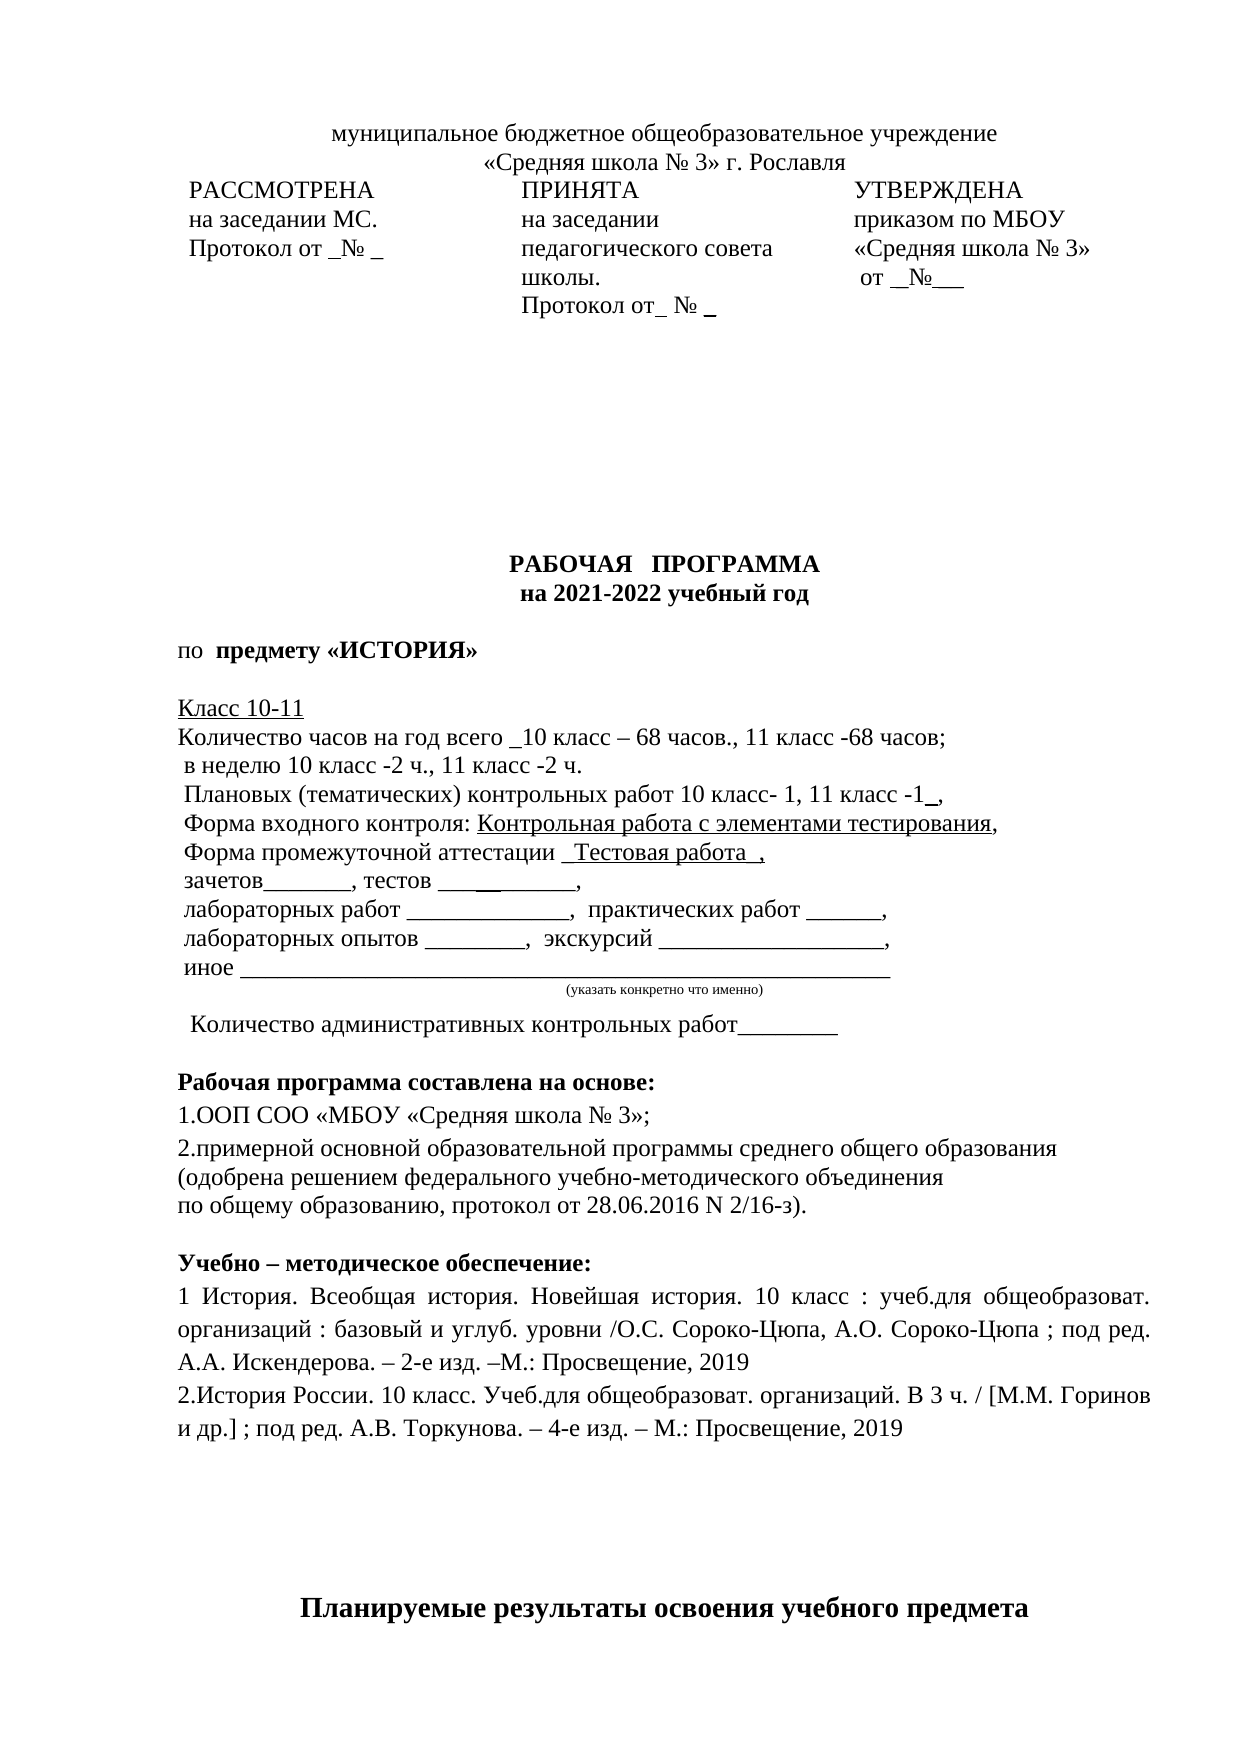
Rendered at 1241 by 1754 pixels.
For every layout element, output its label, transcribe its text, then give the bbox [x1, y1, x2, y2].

text муниципальное бюджетное общеобразовательное учреждение [177, 118, 1152, 147]
text 1.ООП СОО «МБОУ «Средняя школа № 3»; [177, 1100, 1152, 1129]
text «Средняя школа № 3» г. Рославля [177, 147, 1152, 176]
text Форма входного контроля: Контрольная работа с элементами тестирования, [177, 808, 1152, 837]
text 1 История. Всеобщая история. Новейшая история. 10 класс : учеб.для общеобразоват. организаций : базовый и углуб. уровни /О.С. Сороко-Цюпа, А.О. Сороко-Цюпа ; под ред. А.А. Искендерова. – 2-е изд. –М.: Просвещение, 2019 [177, 1281, 1152, 1376]
text (указать конкретно что именно) [177, 981, 1152, 1009]
text лабораторных опытов ________, экскурсий __________________, [177, 923, 1152, 952]
table_header УТВЕРЖДЕНА приказом по МБОУ «Средняя школа № 3» от _№ __ [842, 176, 1174, 319]
text Планируемые результаты освоения учебного предмета [177, 1590, 1152, 1623]
table_header ПРИНЯТА на заседании педагогического совета школы. Протокол от № _ [510, 176, 842, 319]
text зачетов_______, тестов ___________, [177, 866, 1152, 894]
text на 2021-2022 учебный год [177, 578, 1152, 607]
table_header РАССМОТРЕНА на заседании МС. Протокол от № _ [177, 176, 510, 319]
text Рабочая программа составлена на основе: [177, 1067, 1152, 1096]
text РАБОЧАЯ ПРОГРАММА [177, 549, 1152, 578]
text Количество административных контрольных работ________ [177, 1009, 1152, 1038]
text иное ____________________________________________________ [177, 952, 1152, 981]
text лабораторных работ _____________, практических работ ______, [177, 894, 1152, 923]
text в неделю 10 класс -2 ч., 11 класс -2 ч. [177, 751, 1152, 779]
text 2.примерной основной образовательной программы среднего общего образования (одобрена решением федерального учебно-методического объединения по общему образованию, протокол от 28.06.2016 N 2/16-з). [177, 1133, 1152, 1219]
text Форма промежуточной аттестации _Тестовая работа_, [177, 837, 1152, 866]
text Плановых (тематических) контрольных работ 10 класс- 1, 11 класс -1_, [177, 779, 1152, 808]
text 2.История России. 10 класс. Учеб.для общеобразоват. организаций. В 3 ч. / [М.М. Горинов и др.] ; под ред. А.В. Торкунова. – 4-е изд. – М.: Просвещение, 2019 [177, 1380, 1152, 1442]
text Класс 10-11 [177, 693, 1152, 722]
text Количество часов на год всего _10 класс – 68 часов., 11 класс -68 часов; [177, 722, 1152, 751]
text по предмету «ИСТОРИЯ» [177, 636, 1152, 664]
text Учебно – методическое обеспечение: [177, 1248, 1152, 1277]
